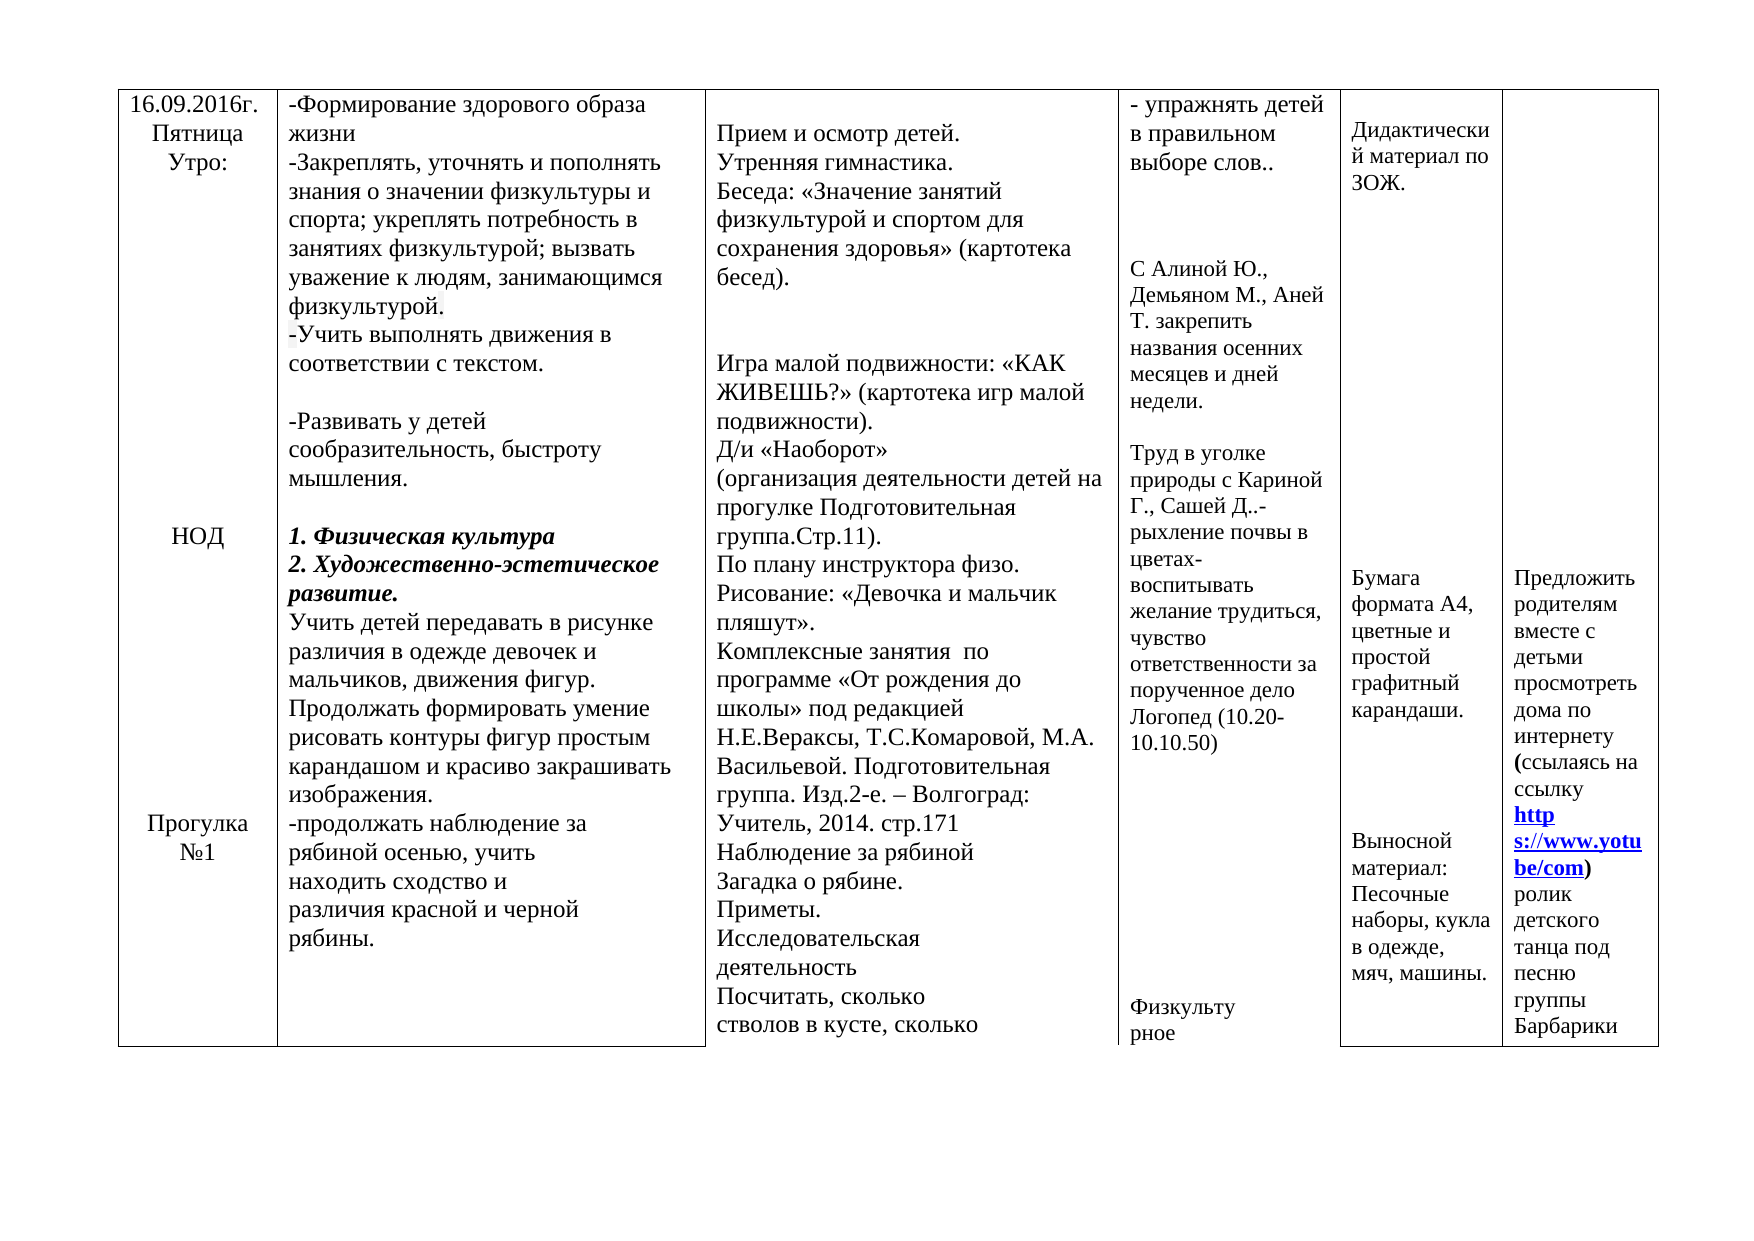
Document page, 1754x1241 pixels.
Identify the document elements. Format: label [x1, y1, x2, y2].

table_cell [1503, 90, 1658, 1046]
table_cell [119, 90, 277, 1046]
table_cell [706, 90, 1119, 1046]
table_cell [278, 90, 705, 1046]
table_cell [1341, 90, 1502, 1046]
table_cell [1119, 90, 1340, 1046]
